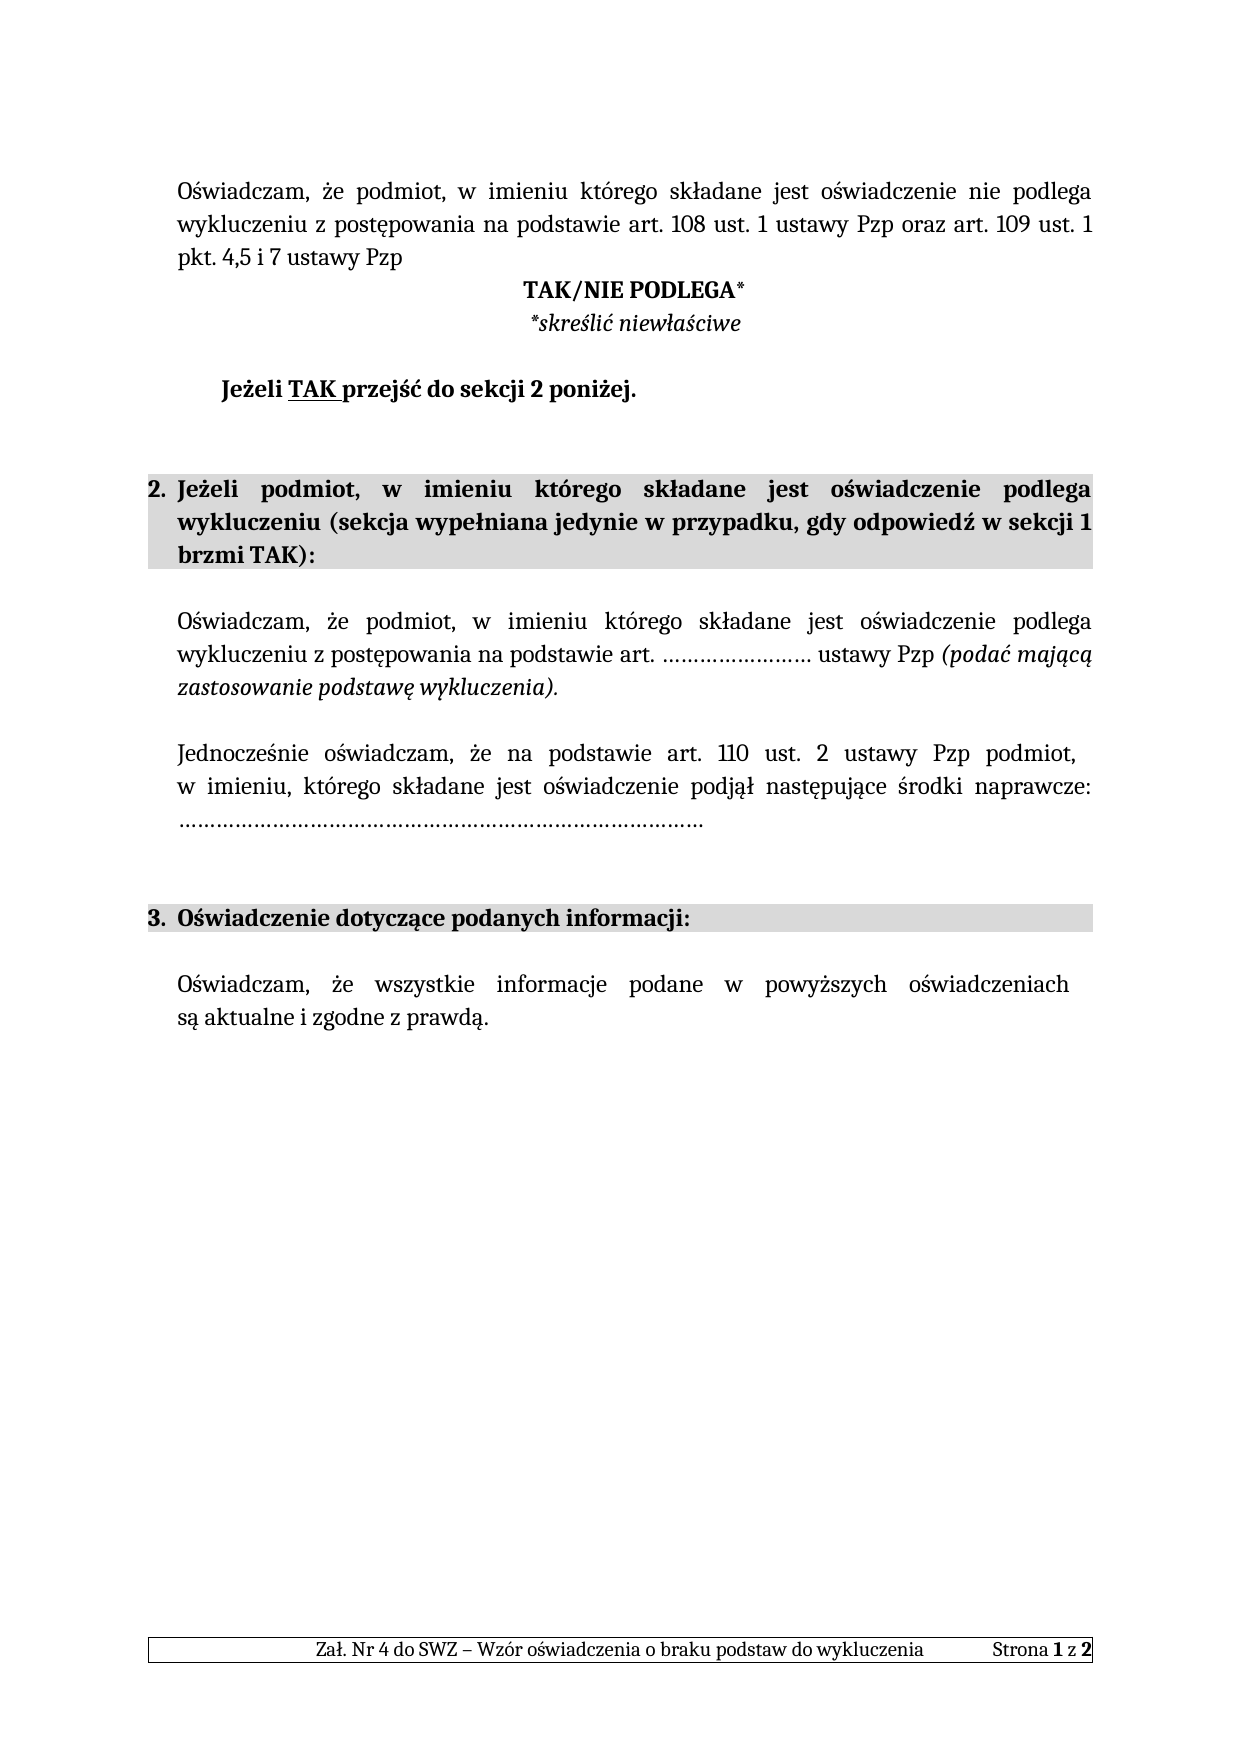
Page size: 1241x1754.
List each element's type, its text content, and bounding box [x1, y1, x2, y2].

text Jeżeli TAK przejść do sekcji 2 poniżej. [177, 375, 1093, 404]
list Jeżeli podmiot, w imieniu którego składane jest oświadczenie podlega wykluczeniu (sekcja wypełniana jedynie w przypadku, gdy odpowiedź w sekcji 1 brzmi TAK): [148, 474, 1093, 569]
list Oświadczam, że podmiot, w imieniu którego składane jest oświadczenie podlega wykluczeniu z postępowania na podstawie art. …………………… ustawy Pzp (podać mającą zastosowanie podstawę wykluczenia). [177, 607, 1093, 701]
list Oświadczam, że podmiot, w imieniu którego składane jest oświadczenie nie podlega wykluczeniu z postępowania na podstawie art. 108 ust. 1 ustawy Pzp oraz art. 109 ust. 1 pkt. 4,5 i 7 ustawy Pzp [177, 177, 1093, 272]
text *skreślić niewłaściwe [177, 309, 1093, 338]
text Oświadczam, że wszystkie informacje podane w powyższych oświadczeniach są aktualne i zgodne z prawdą. [177, 970, 1093, 1032]
list Oświadczenie dotyczące podanych informacji: [148, 904, 1093, 932]
list Jednocześnie oświadczam, że na podstawie art. 110 ust. 2 ustawy Pzp podmiot, w imieniu, którego składane jest oświadczenie podjął następujące środki naprawcze: ………………………………………………………………………… [177, 739, 1093, 833]
text TAK/NIE PODLEGA* [177, 276, 1093, 305]
